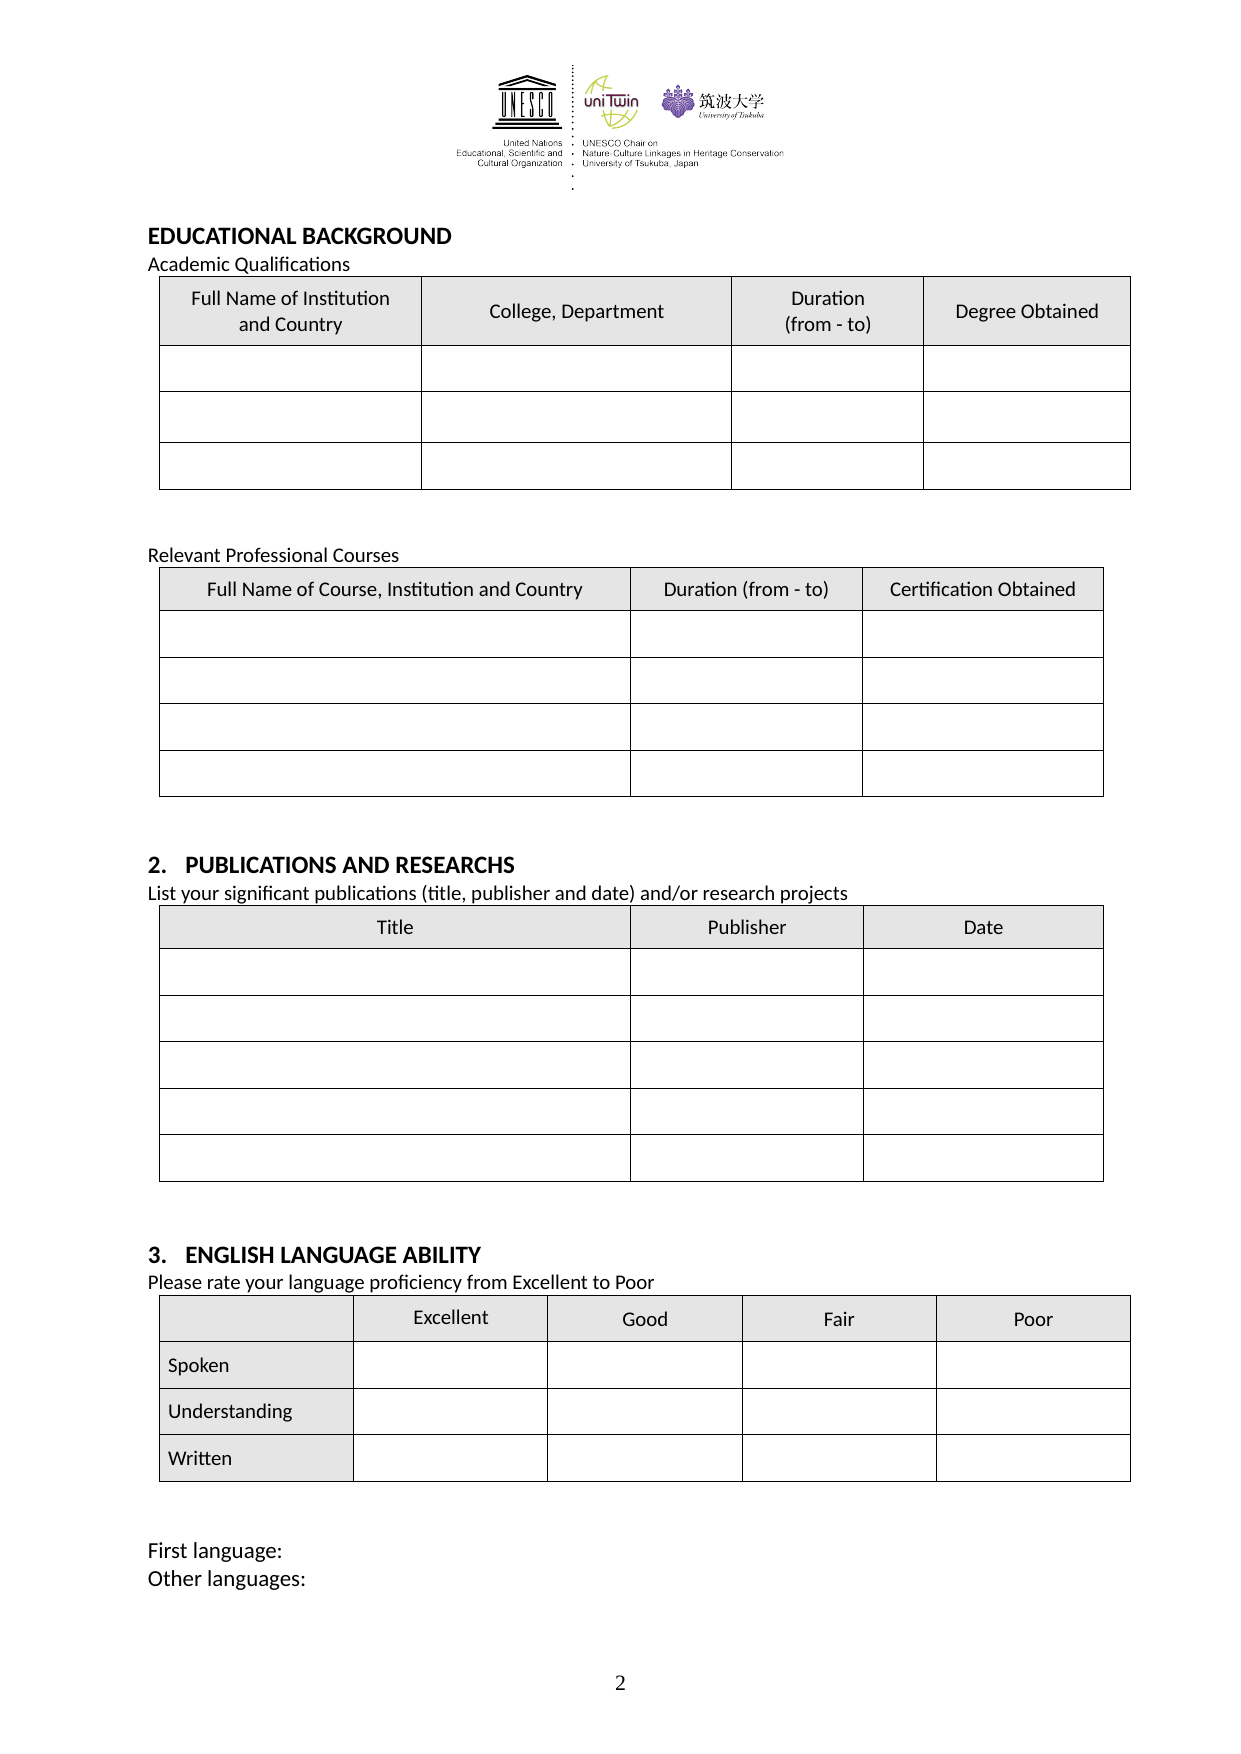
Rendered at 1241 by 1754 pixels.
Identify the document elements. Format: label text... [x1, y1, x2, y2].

table_cell [864, 1135, 1103, 1181]
table_cell [160, 1089, 630, 1134]
table_cell [160, 996, 630, 1041]
table_cell [354, 1342, 547, 1388]
table_cell [548, 1389, 742, 1434]
table_cell [160, 1135, 630, 1181]
table_cell Written [160, 1435, 353, 1481]
table_cell [422, 392, 731, 442]
table_header Publisher [631, 906, 863, 948]
list ENGLISH LANGUAGE ABILITY [148, 1239, 1092, 1269]
table_cell [631, 658, 862, 703]
text EDUCATIONAL BACKGROUND [148, 220, 1092, 251]
table_cell [864, 1089, 1103, 1134]
table_cell [160, 658, 630, 703]
table_cell [631, 1089, 863, 1134]
table_cell [631, 1042, 863, 1088]
table_cell [743, 1389, 936, 1434]
table_cell [937, 1435, 1130, 1481]
table_cell [160, 704, 630, 750]
table_cell [924, 346, 1130, 391]
table_cell [863, 751, 1103, 796]
table_header Duration (from - to) [732, 277, 923, 345]
table_cell [160, 443, 421, 489]
table_cell [864, 996, 1103, 1041]
table_header Date [864, 906, 1103, 948]
table_cell [422, 346, 731, 391]
table_header Fair [743, 1296, 936, 1341]
table_cell [631, 704, 862, 750]
table_header Excellent [354, 1296, 547, 1341]
text Other languages: [148, 1564, 1092, 1592]
table_cell [160, 392, 421, 442]
table_cell [732, 392, 923, 442]
table_cell [160, 949, 630, 995]
table_cell [863, 704, 1103, 750]
table_cell [422, 443, 731, 489]
text Relevant Professional Courses [148, 542, 1092, 567]
table_cell [937, 1342, 1130, 1388]
table_cell [864, 949, 1103, 995]
table_cell [631, 751, 862, 796]
table_cell [631, 1135, 863, 1181]
table_cell [160, 611, 630, 657]
table_cell [354, 1389, 547, 1434]
table_cell [937, 1389, 1130, 1434]
table_cell [732, 346, 923, 391]
picture [456, 65, 784, 190]
table_cell [924, 392, 1130, 442]
table_header Good [548, 1296, 742, 1341]
table_cell [631, 949, 863, 995]
table_cell [548, 1435, 742, 1481]
table_header College, Department [422, 277, 731, 345]
table_header [160, 1296, 353, 1341]
text Academic Qualifications [148, 251, 1092, 276]
table_cell [863, 611, 1103, 657]
table_header Title [160, 906, 630, 948]
table_cell [924, 443, 1130, 489]
table_cell Spoken [160, 1342, 353, 1388]
table_cell [743, 1435, 936, 1481]
table_cell [160, 751, 630, 796]
text Please rate your language proficiency from Excellent to Poor [148, 1269, 1092, 1295]
text First language: [148, 1536, 1092, 1564]
table_cell [631, 611, 862, 657]
table_cell [732, 443, 923, 489]
table_header Full Name of Course, Institution and Country [160, 568, 630, 610]
text List your significant publications (title, publisher and date) and/or research projects [148, 880, 1092, 905]
table_cell [631, 996, 863, 1041]
table_cell [864, 1042, 1103, 1088]
table_header Duration (from - to) [631, 568, 862, 610]
list PUBLICATIONS AND RESEARCHS [148, 849, 1092, 880]
table_cell [160, 346, 421, 391]
table_cell [354, 1435, 547, 1481]
table_cell [160, 1042, 630, 1088]
table_header Certification Obtained [863, 568, 1103, 610]
table_cell [548, 1342, 742, 1388]
table_cell Understanding [160, 1389, 353, 1434]
table_header Poor [937, 1296, 1130, 1341]
table_header Degree Obtained [924, 277, 1130, 345]
table_cell [863, 658, 1103, 703]
table_header Full Name of Institution and Country [160, 277, 421, 345]
table_cell [743, 1342, 936, 1388]
